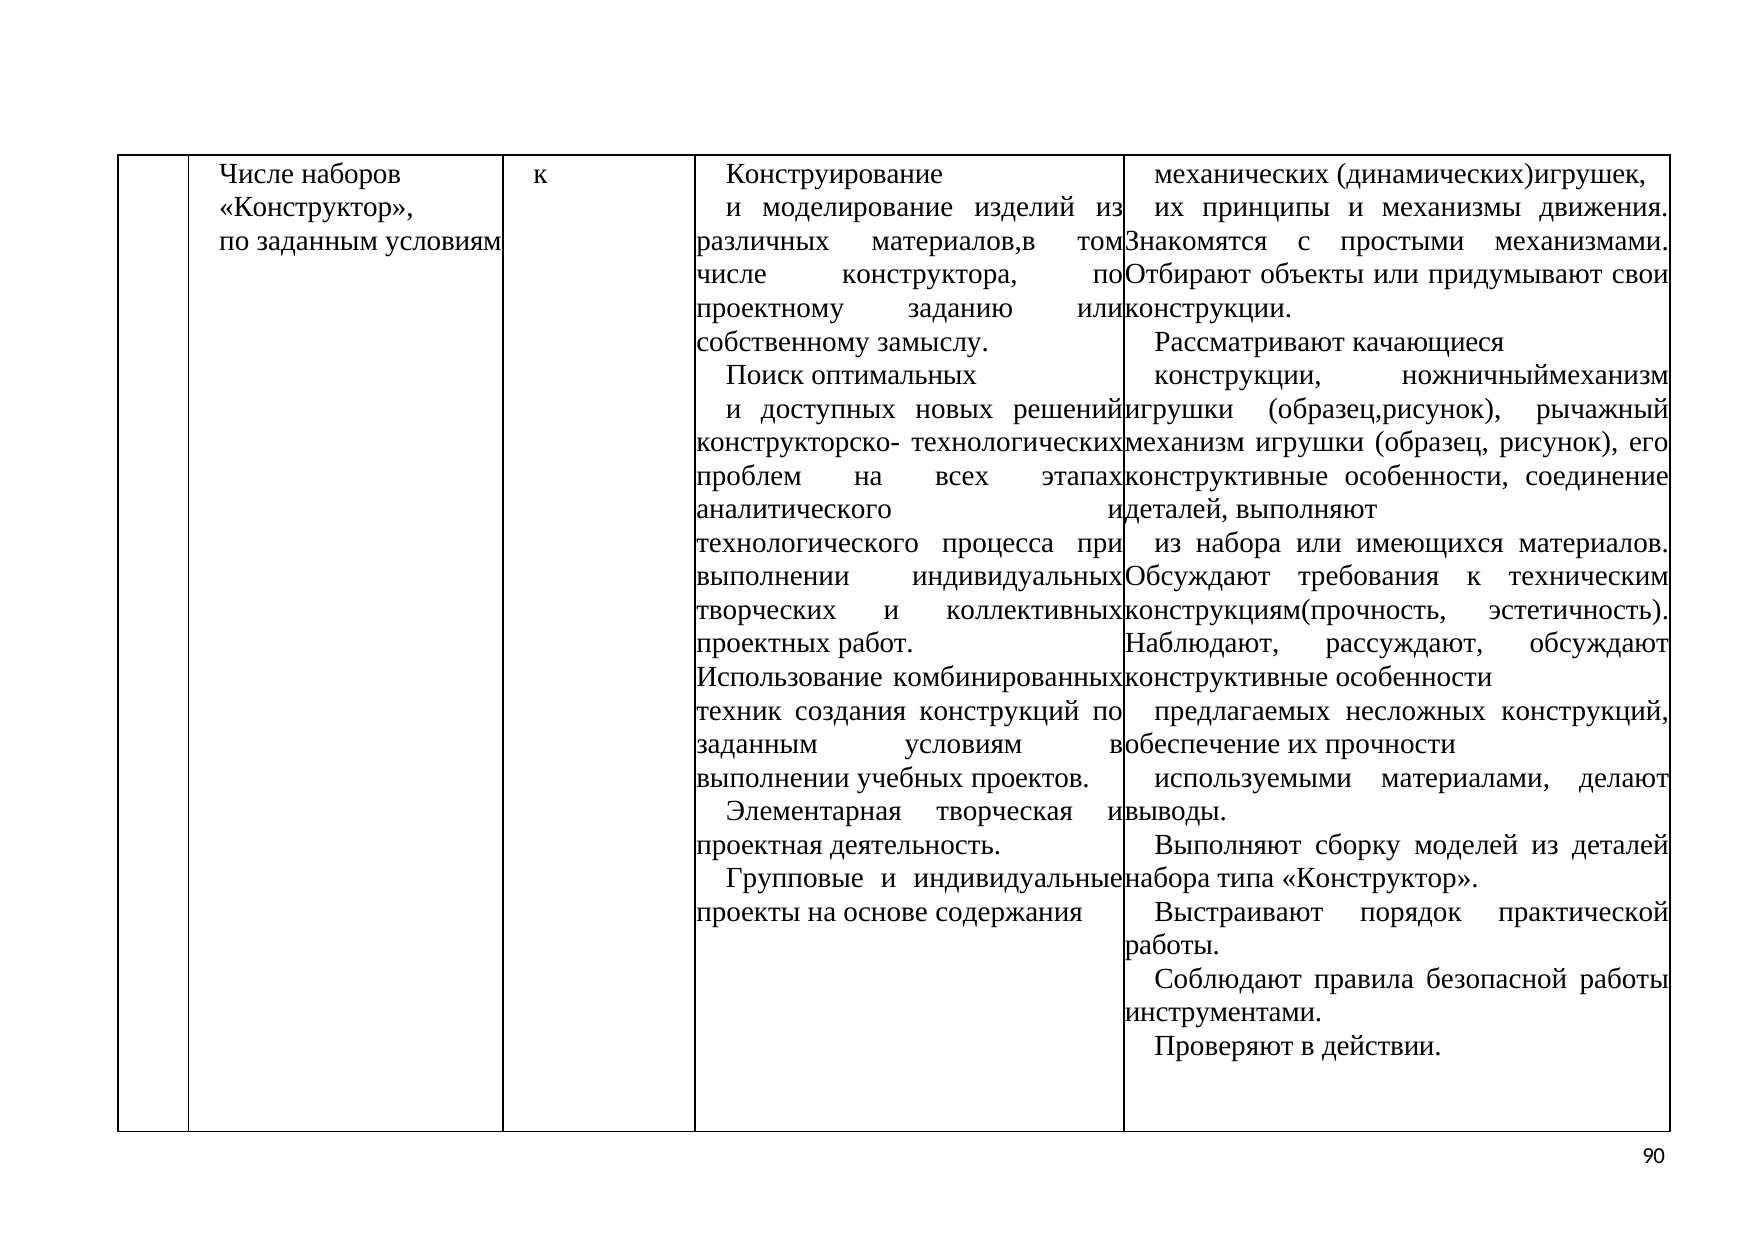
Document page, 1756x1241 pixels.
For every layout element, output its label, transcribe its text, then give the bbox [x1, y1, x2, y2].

table_header [119, 156, 188, 1131]
table_header механических (динамических)игрушек, их принципы и механизмы движения. Знакомятся с простыми механизмами. Отбирают объекты или придумывают свои конструкции. Рассматривают качающиеся конструкции, ножничныймеханизм игрушки (образец,рисунок), рычажный механизм игрушки (образец, рисунок), его конструктивные особенности, соединение деталей, выполняют из набора или имеющихся материалов. Обсуждают требования к техническим конструкциям(прочность, эстетичность). Наблюдают, рассуждают, обсуждают конструктивные особенности предлагаемых несложных конструкций, обеспечение их прочности используемыми материалами, делают выводы. Выполняют сборку моделей из деталей набора типа «Конструктор». Выстраивают порядок практической работы. Соблюдают правила безопасной работы инструментами. Проверяют в действии. [1125, 156, 1669, 1131]
table_header Конструирование и моделирование изделий из различных материалов,в том числе конструктора, по проектному заданию или собственному замыслу. Поиск оптимальных и доступных новых решений конструкторско- технологических проблем на всех этапах аналитического и технологического процесса при выполнении индивидуальных творческих и коллективных проектных работ. Использование комбинированных техник создания конструкций по заданным условиям в выполнении учебных проектов. Элементарная творческая и проектная деятельность. Групповые и индивидуальные проекты на основе содержания [696, 156, 1123, 1131]
table_header к [504, 156, 694, 1131]
table_header Числе наборов «Конструктор», по заданным условиям [189, 156, 502, 1131]
